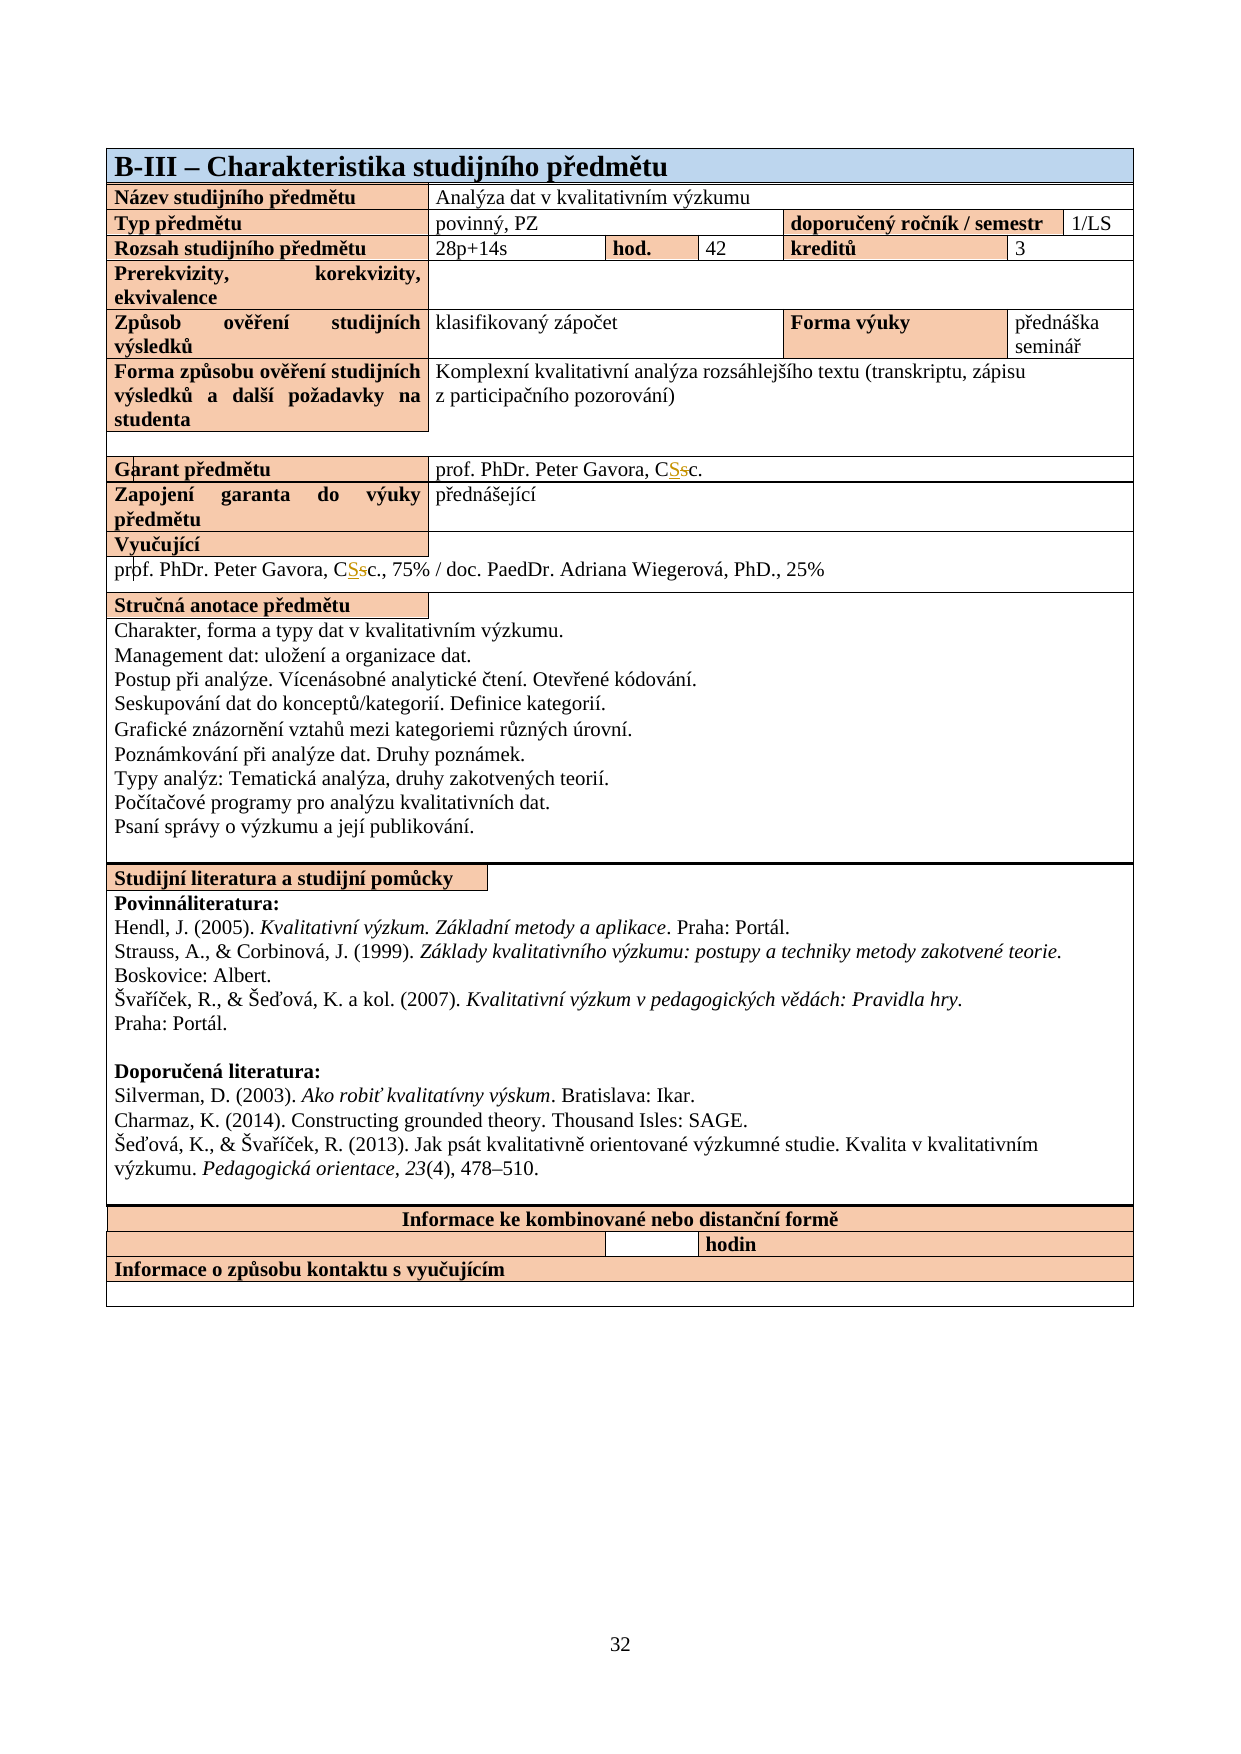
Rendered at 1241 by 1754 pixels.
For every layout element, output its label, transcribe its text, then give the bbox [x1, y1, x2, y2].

table_cell [606, 1232, 698, 1256]
table_cell Studijní literatura a studijní pomůcky [107, 865, 487, 890]
table_cell Typ předmětu [107, 210, 428, 234]
table_cell povinný, PZ [429, 210, 783, 234]
table_cell hodin [699, 1232, 1133, 1256]
table_cell Rozsah studijního předmětu [107, 236, 428, 259]
table_cell Informace ke kombinované nebo distanční formě [108, 1207, 1133, 1231]
table_cell Komplexní kvalitativní analýza rozsáhlejšího textu (transkriptu, zápisu z participačního pozorování) [429, 359, 1133, 431]
table_cell [429, 261, 1133, 309]
table_cell [107, 1282, 1133, 1306]
table_cell přednáška seminář [1008, 310, 1133, 358]
table_cell [488, 865, 1133, 890]
table_cell Prerekvizity, korekvizity, ekvivalence [107, 261, 428, 309]
table_cell [107, 1232, 605, 1256]
table_cell Stručná anotace předmětu [107, 593, 428, 617]
table_cell 28p+14s [429, 236, 605, 259]
table_cell Analýza dat v kvalitativním výzkumu [429, 185, 1133, 209]
table_cell prof. PhDr. Peter Gavora, Cc., 75% / doc. PaedDr. Adriana Wiegerová, PhD., 25% [107, 556, 1133, 592]
table_cell Název studijního předmětu [107, 185, 428, 209]
table_cell Charakter, forma a typy dat v kvalitativním výzkumu. Management dat: uložení a organizace dat. Postup při analýze. Vícenásobné analytické čtení. Otevřené kódování. Seskupování dat do konceptů/kategorií. Definice kategorií. Grafické znázornění vztahů mezi kategoriemi různých úrovní. Poznámkování při analýze dat. Druhy poznámek. Typy analýz: Tematická analýza, druhy zakotvených teorií. Počítačové programy pro analýzu kvalitativních dat. Psaní správy o výzkumu a její publikování. [107, 618, 1133, 862]
table_cell Forma výuky [784, 310, 1007, 358]
table_cell 42 [699, 236, 783, 259]
table_cell Forma způsobu ověření studijních výsledků a další požadavky na studenta [107, 359, 428, 431]
table_cell [429, 532, 1133, 556]
table_cell 1/LS [1064, 210, 1133, 234]
table_cell 3 [1008, 236, 1133, 259]
table_cell Informace o způsobu kontaktu s vyučujícím [107, 1257, 1133, 1281]
table_cell klasifikovaný zápočet [429, 310, 783, 358]
table_cell Povinnáliteratura: Hendl, J. (2005). Kvalitativní výzkum. Základní metody a aplikace. Praha: Portál. Strauss, A., & Corbinová, J. (1999). Základy kvalitativního výzkumu: postupy a techniky metody zakotvené teorie. Boskovice: Albert. Švaříček, R., & Šeďová, K. a kol. (2007). Kvalitativní výzkum v pedagogických vědách: Pravidla hry. Praha: Portál. Doporučená literatura: Silverman, D. (2003). Ako robiť kvalitatívny výskum. Bratislava: Ikar. Charmaz, K. (2014). Constructing grounded theory. Thousand Isles: SAGE. Šeďová, K., & Švaříček, R. (2013). Jak psát kvalitativně orientované výzkumné studie. Kvalita v kvalitativním výzkumu. Pedagogická orientace, 23(4), 478–510. [107, 890, 1133, 1204]
table_cell Způsob ověření studijních výsledků [107, 310, 428, 358]
table_cell doporučený ročník / semestr [784, 210, 1063, 234]
table_cell kreditů [784, 236, 1007, 259]
table_cell přednášející [429, 483, 1133, 531]
table_cell Garant předmětu [134, 457, 428, 481]
table_cell Vyučující [107, 532, 428, 556]
table_cell [107, 431, 1133, 456]
table_header B-III – Charakteristika studijního předmětu [107, 149, 1133, 182]
table_cell prof. PhDr. Peter Gavora, Cc. [429, 457, 1133, 481]
table_cell hod. [606, 236, 698, 259]
table_cell Zapojení garanta do výuky předmětu [107, 483, 428, 531]
table_cell [429, 593, 1133, 617]
